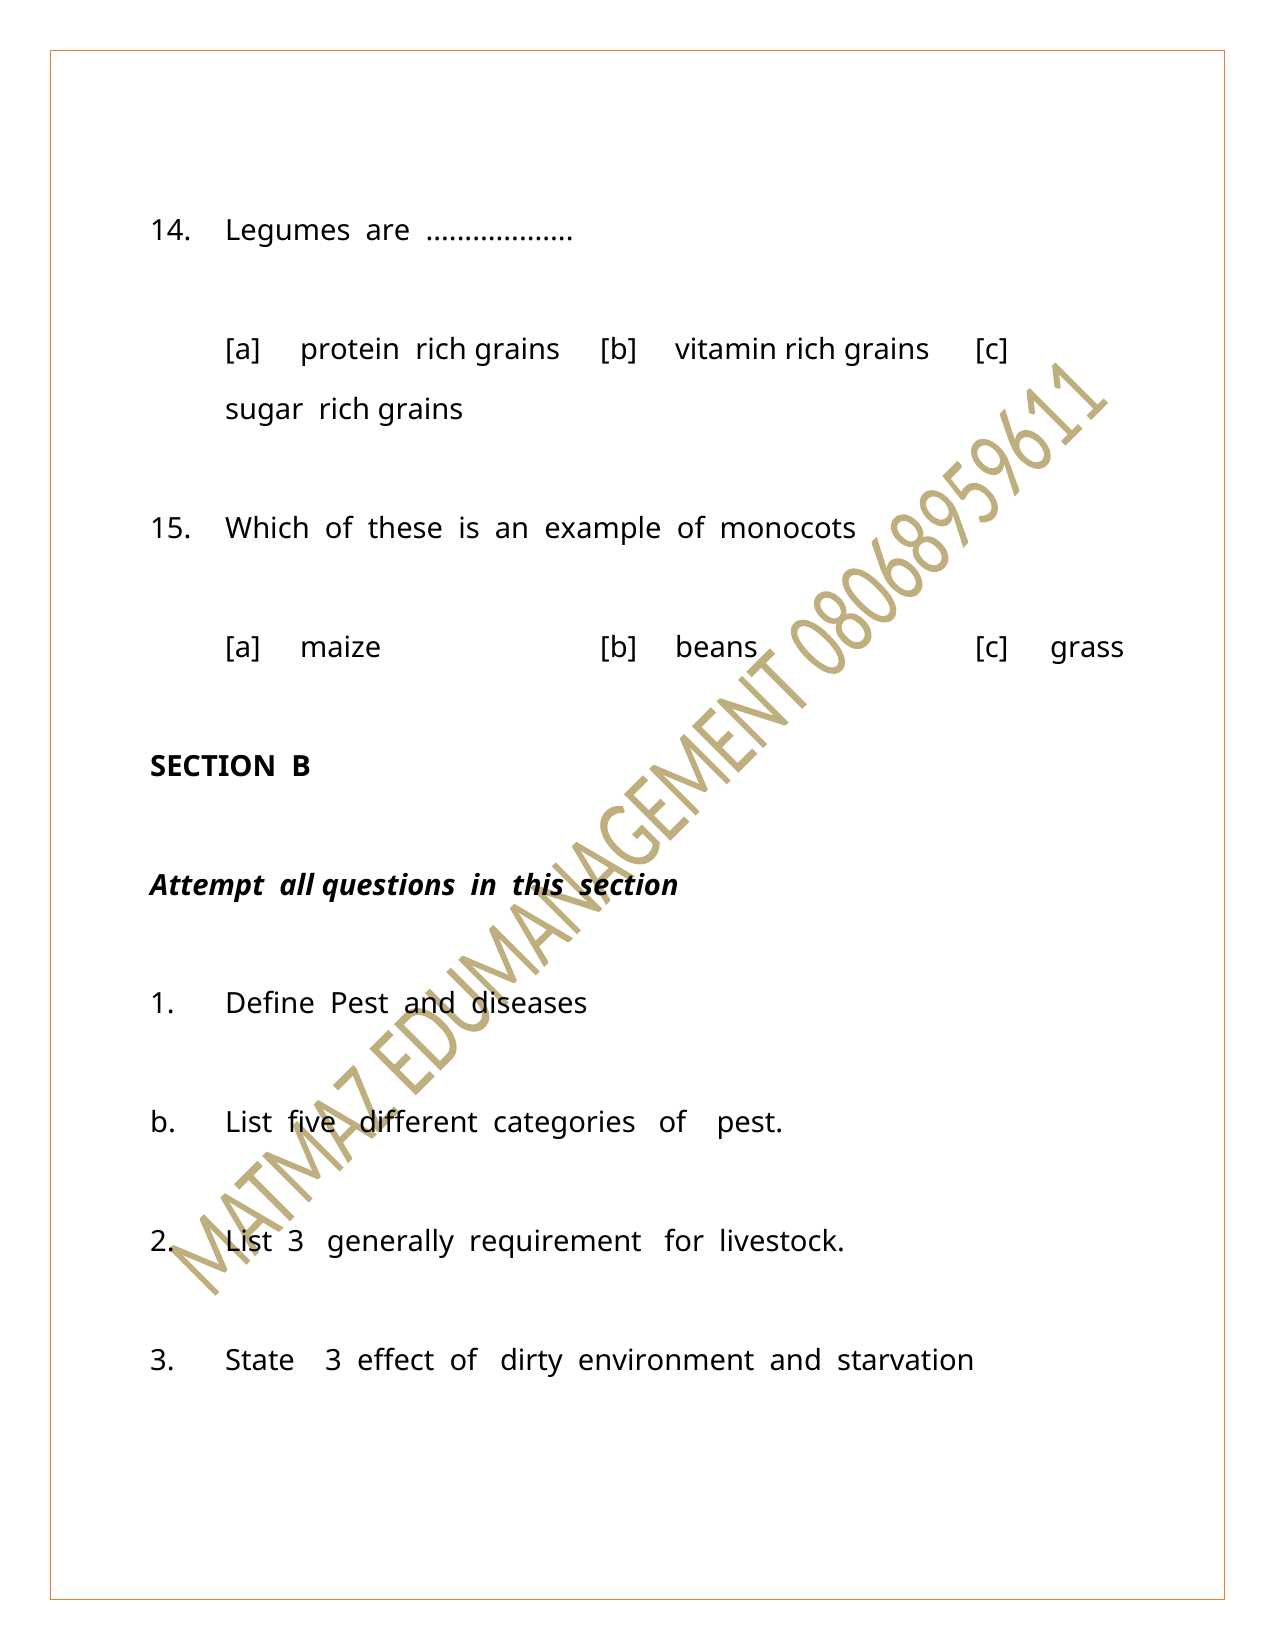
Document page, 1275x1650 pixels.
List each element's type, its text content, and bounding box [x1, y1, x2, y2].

text b. List five different categories of pest. [150, 1102, 1125, 1141]
text 2. List 3 generally requirement for livestock. [150, 1221, 1125, 1260]
text 1. Define Pest and diseases [150, 983, 1125, 1022]
text 14. Legumes are ................... [150, 209, 1125, 249]
text [a] maize [b] beans [c] grass [150, 626, 1125, 666]
text 15. Which of these is an example of monocots [150, 507, 1125, 547]
text 3. State 3 effect of dirty environment and starvation [150, 1339, 1125, 1379]
text SECTION B [150, 745, 1125, 784]
text [a] protein rich grains [b] vitamin rich grains [c] sugar rich grains [150, 328, 1125, 428]
text Attempt all questions in this section [150, 864, 1125, 903]
